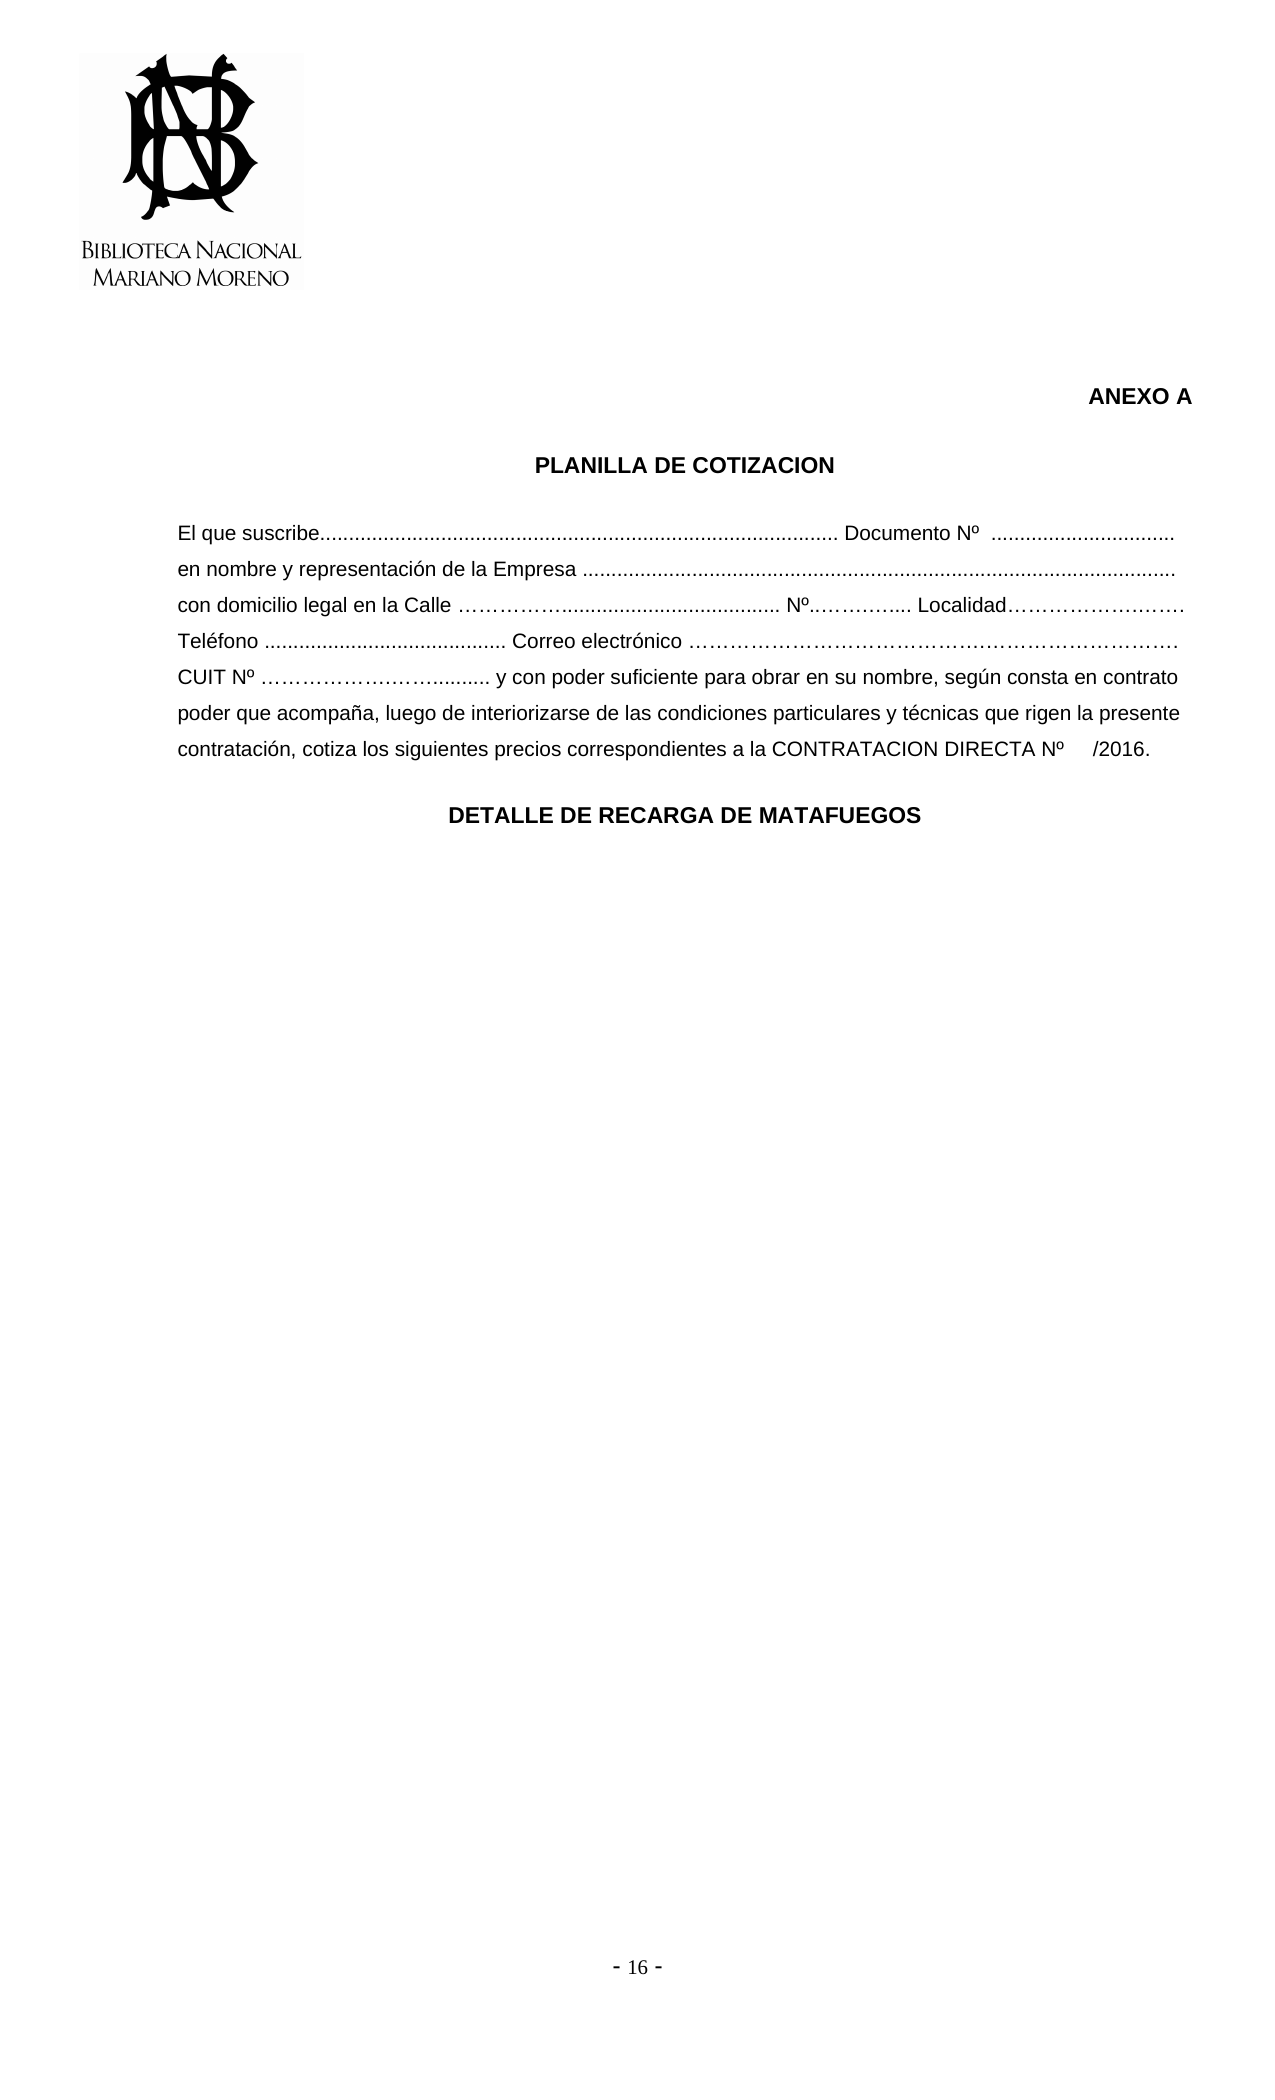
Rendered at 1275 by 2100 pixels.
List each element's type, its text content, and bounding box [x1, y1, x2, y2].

text PLANILLA DE COTIZACION [177, 452, 1192, 478]
text El que suscribe.......................................................................................... Documento Nº ................................ en nombre y representación de la Empresa ....................................................................................................... con domicilio legal en la Calle ……………...................................... Nº..…….….... Localidad……………….……. Teléfono .......................................... Correo electrónico …………………………………….………………………. CUIT Nº ……………….…….......... y con poder suficiente para obrar en su nombre, según consta en contrato poder que acompaña, luego de interiorizarse de las condiciones particulares y técnicas que rigen la presente contratación, cotiza los siguientes precios correspondientes a la CONTRATACION DIRECTA Nº /2016. [177, 521, 1192, 760]
text DETALLE DE RECARGA DE MATAFUEGOS [177, 802, 1192, 828]
text ANEXO A [177, 383, 1192, 410]
